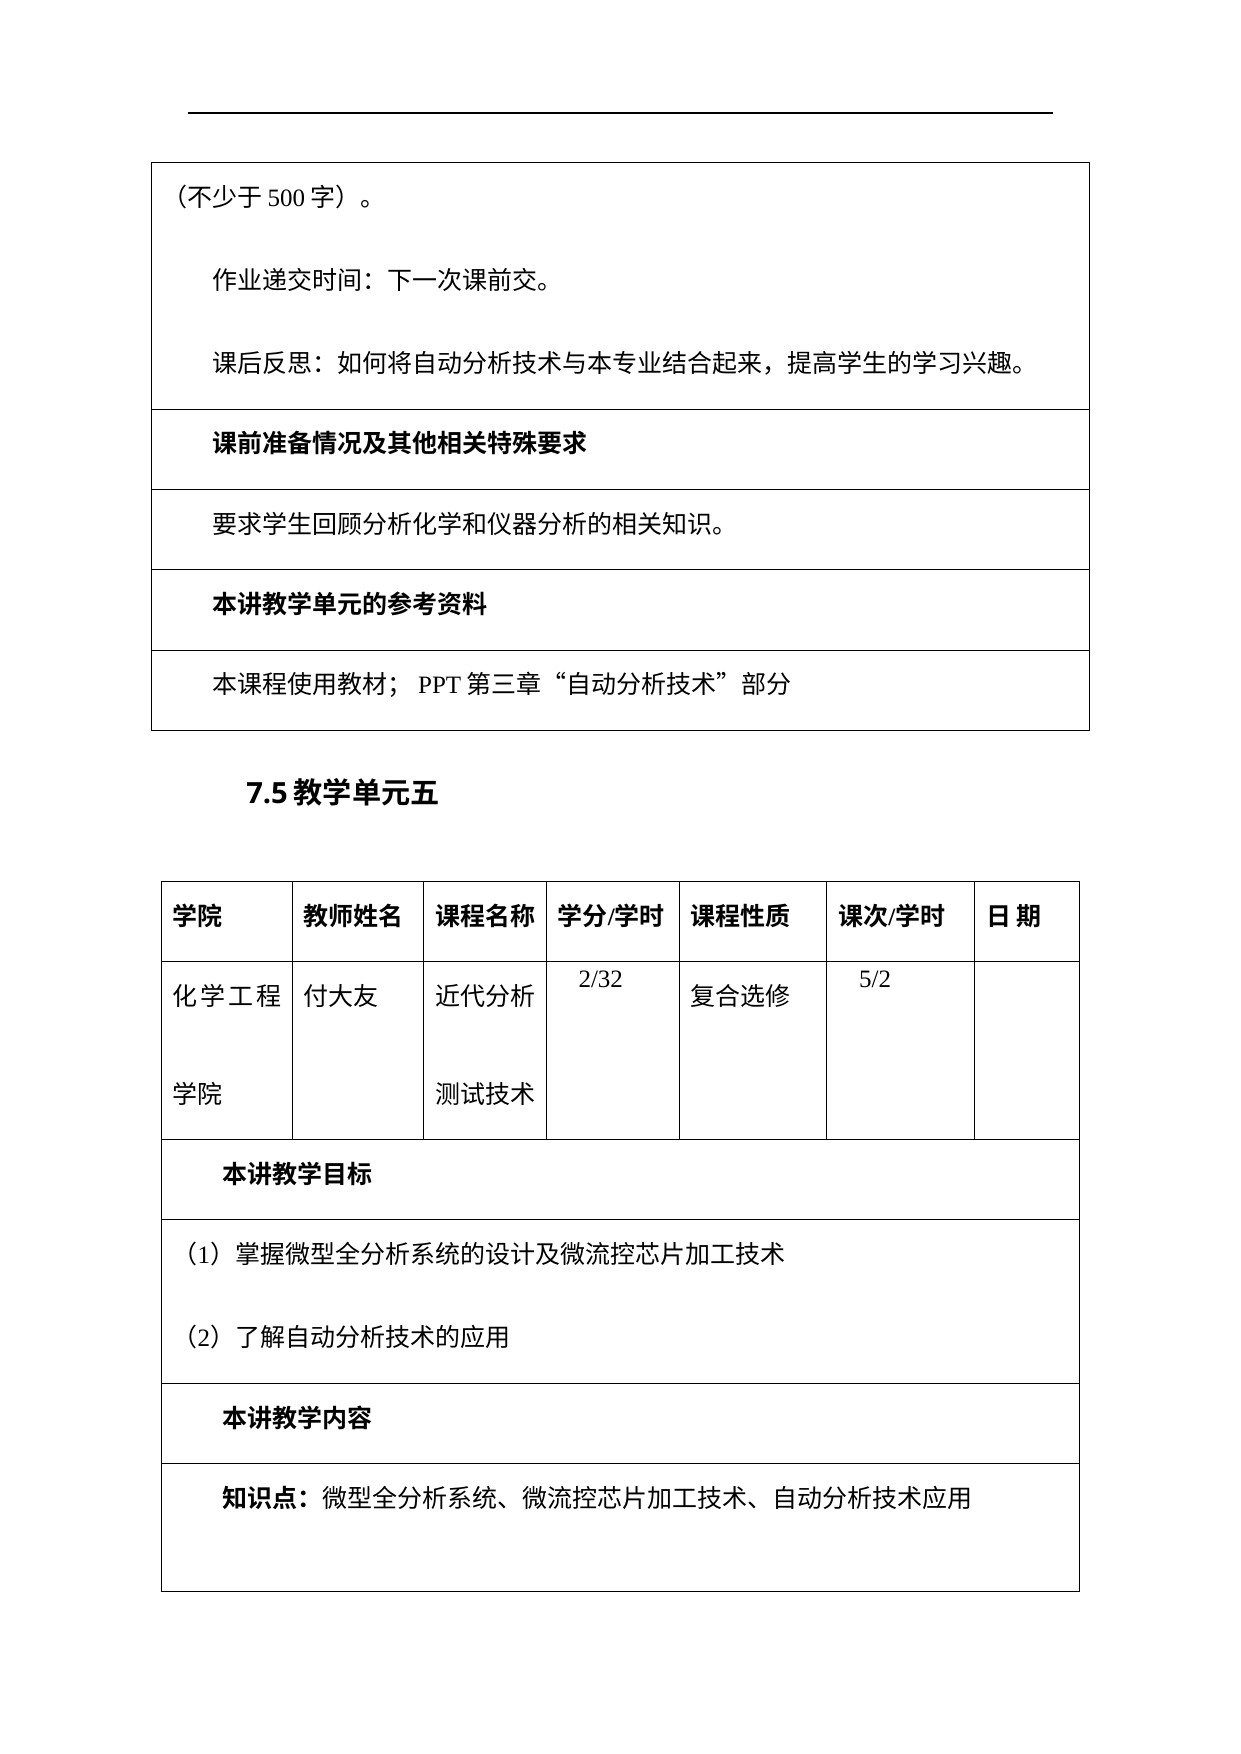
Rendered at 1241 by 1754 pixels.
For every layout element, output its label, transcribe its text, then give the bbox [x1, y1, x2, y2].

table_cell 复合选修 [680, 962, 826, 1139]
table_header 学院 [162, 882, 292, 961]
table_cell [162, 1464, 1079, 1591]
table_header 课程性质 [680, 882, 826, 961]
table_header 课次/学时 [827, 882, 974, 961]
table_header 学分/学时 [547, 882, 679, 961]
table_cell （1）掌握微型全分析系统的设计及微流控芯片加工技术 （2）了解自动分析技术的应用 [162, 1220, 1079, 1383]
table_header 教师姓名 [293, 882, 423, 961]
table_cell 近代分析测试技术 [424, 962, 546, 1139]
subtitle 7.5教学单元五 [187, 758, 1053, 823]
table_cell 付大友 [293, 962, 423, 1139]
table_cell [152, 163, 1089, 408]
table_cell 要求学生回顾分析化学和仪器分析的相关知识。 [152, 490, 1089, 569]
table_header 课程名称 [424, 882, 546, 961]
table_cell 本课程使用教材； PPT第三章“自动分析技术”部分 [152, 651, 1089, 730]
table_cell 化学工程学院 [162, 962, 292, 1139]
table_cell [975, 962, 1079, 1139]
table_cell 5/2 [827, 962, 974, 1139]
table_cell 本讲教学单元的参考资料 [152, 570, 1089, 649]
table_cell 本讲教学内容 [162, 1384, 1079, 1463]
table_cell 课前准备情况及其他相关特殊要求 [152, 410, 1089, 489]
table_cell 本讲教学目标 [162, 1140, 1079, 1219]
table_header 日 期 [975, 882, 1079, 961]
table_cell 2/32 [547, 962, 679, 1139]
